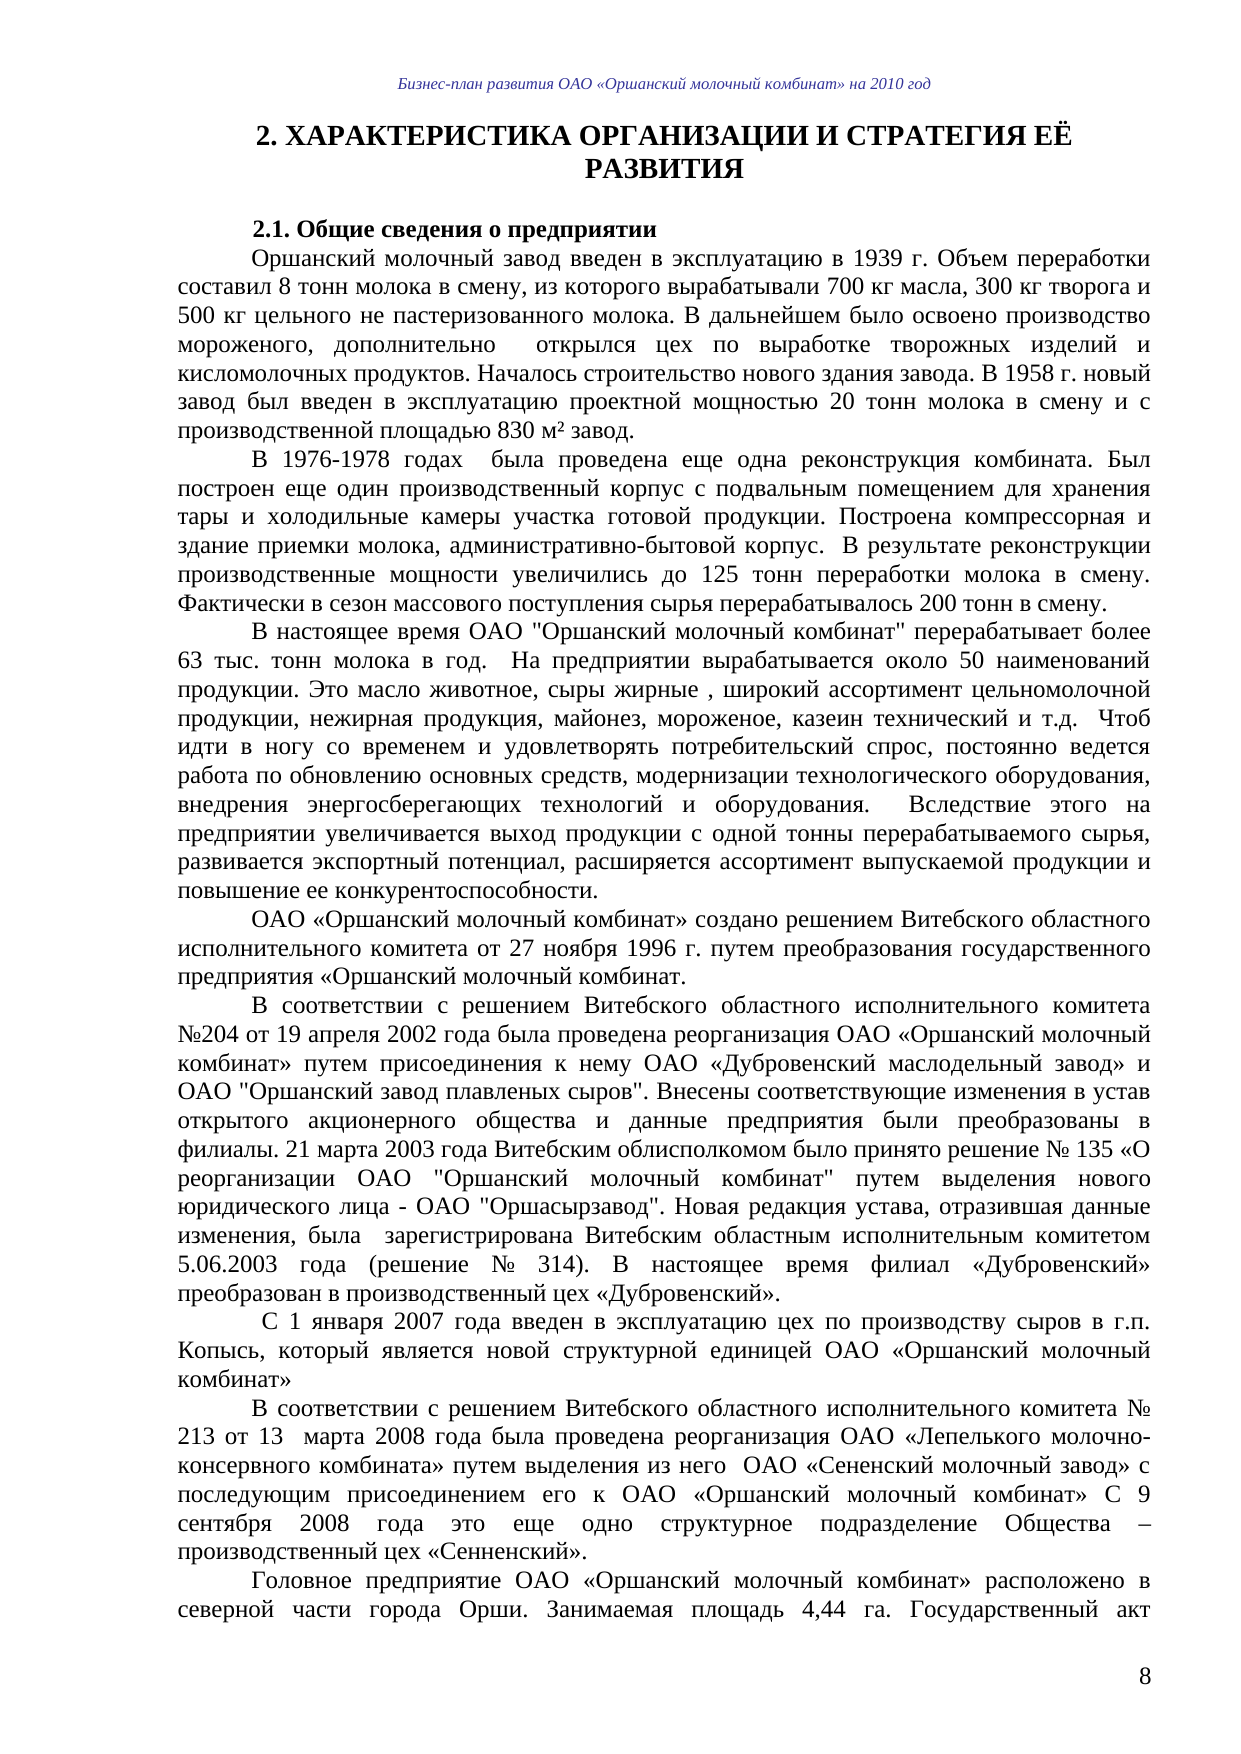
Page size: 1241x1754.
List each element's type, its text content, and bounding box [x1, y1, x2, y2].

text 2.1. Общие сведения о предприятии [177, 214, 1152, 243]
text ОАО «Оршанский молочный комбинат» создано решением Витебского областного исполнительного комитета от 27 ноября . путем преобразования государственного предприятия «Оршанский молочный комбинат. [177, 904, 1152, 990]
text С 1 января 2007 года введен в эксплуатацию цех по производству сыров в г.п. Копысь, который является новой структурной единицей ОАО «Оршанский молочный комбинат» [177, 1306, 1152, 1393]
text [177, 1565, 1152, 1623]
text В соответствии с решением Витебского областного исполнительного комитета №204 от 19 апреля 2002 года была проведена реорганизация ОАО «Оршанский молочный комбинат» путем присоединения к нему ОАО «Дубровенский маслодельный завод» и ОАО "Оршанский завод плавленых сыров". Внесены соответствующие изменения в устав открытого акционерного общества и данные предприятия были преобразованы в филиалы. 21 марта 2003 года Витебским облисполкомом было принято решение № 135 «О реорганизации ОАО "Оршанский молочный комбинат" путем выделения нового юридического лица - ОАО "Оршасырзавод". Новая редакция устава, отразившая данные изменения, была зарегистрирована Витебским областным исполнительным комитетом 5.06.2003 года (решение № 314). В настоящее время филиал «Дубровенский» преобразован в производственный цех «Дубровенский». [177, 990, 1152, 1306]
text Оршанский молочный завод введен в эксплуатацию в . Объем переработки составил 8 тонн молока в смену, из которого вырабатывали масла, творога и цельного не пастеризованного молока. В дальнейшем было освоено производство мороженого, дополнительно открылся цех по выработке творожных изделий и кисломолочных продуктов. Началось строительство нового здания завода. В . новый завод был введен в эксплуатацию проектной мощностью 20 тонн молока в смену и с производственной площадью завод. [177, 243, 1152, 444]
text В 1976-1978 годах была проведена еще одна реконструкция комбината. Был построен еще один производственный корпус с подвальным помещением для хранения тары и холодильные камеры участка готовой продукции. Построена компрессорная и здание приемки молока, административно-бытовой корпус. В результате реконструкции производственные мощности увеличились до 125 тонн переработки молока в смену. Фактически в сезон массового поступления сырья перерабатывалось 200 тонн в смену. [177, 444, 1152, 616]
text В настоящее время ОАО "Оршанский молочный комбинат" перерабатывает более 63 тыс. тонн молока в год. На предприятии вырабатывается около 50 наименований продукции. Это масло животное, сыры жирные , широкий ассортимент цельномолочной продукции, нежирная продукция, майонез, мороженое, казеин технический и т.д. Чтоб идти в ногу со временем и удовлетворять потребительский спрос, постоянно ведется работа по обновлению основных средств, модернизации технологического оборудования, внедрения энергосберегающих технологий и оборудования. Вследствие этого на предприятии увеличивается выход продукции с одной тонны перерабатываемого сырья, развивается экспортный потенциал, расширяется ассортимент выпускаемой продукции и повышение ее конкурентоспособности. [177, 616, 1152, 904]
text В соответствии с решением Витебского областного исполнительного комитета № 213 от 13 марта 2008 года была проведена реорганизация ОАО «Лепелького молочно-консервного комбината» путем выделения из него ОАО «Сененский молочный завод» с последующим присоединением его к ОАО «Оршанский молочный комбинат» С 9 сентября 2008 года это еще одно структурное подразделение Общества – производственный цех «Сенненский». [177, 1393, 1152, 1565]
text 2. ХАРАКТЕРИСТИКА ОРГАНИЗАЦИИ И СТРАТЕГИЯ ЕЁ РАЗВИТИЯ [177, 118, 1152, 185]
